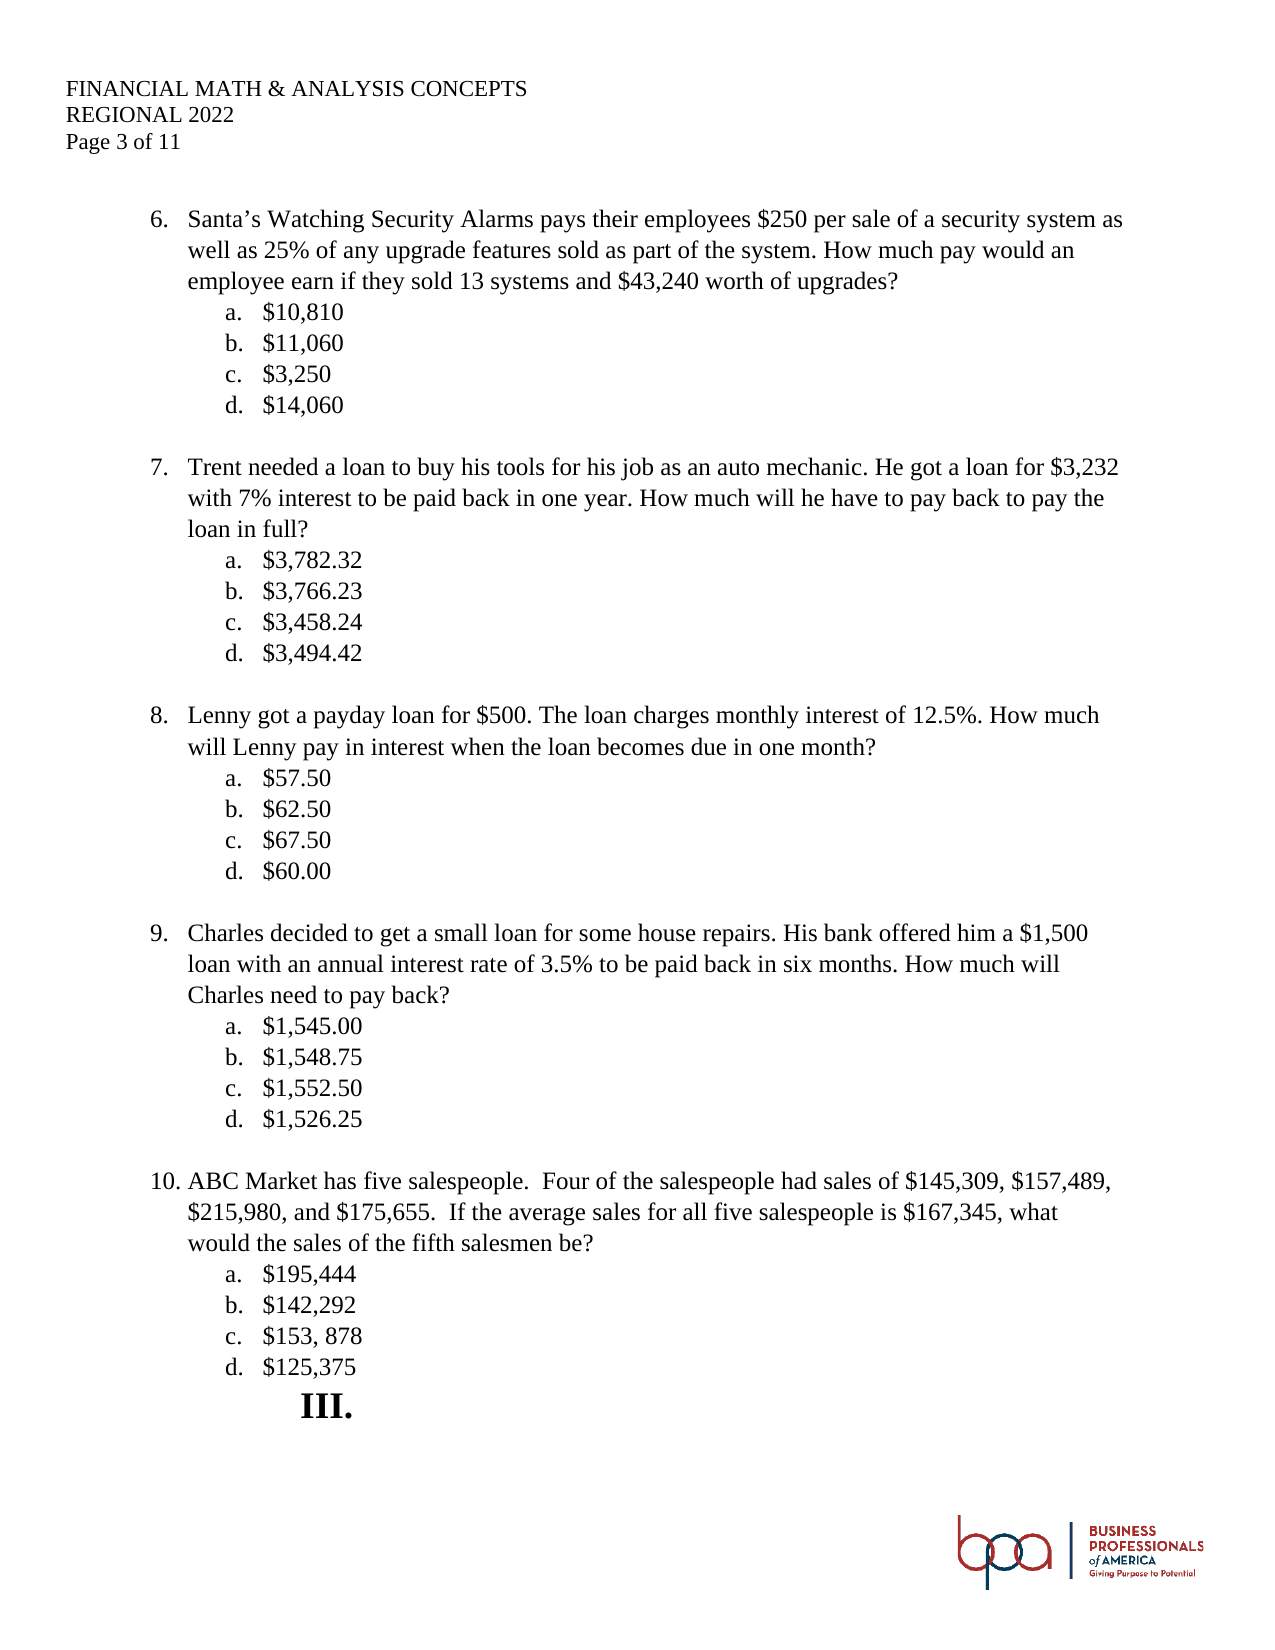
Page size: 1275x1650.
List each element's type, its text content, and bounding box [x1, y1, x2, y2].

list $67.50 [225, 825, 1125, 853]
list ABC Market has five salespeople. Four of the salespeople had sales of $145,309, $157,489, $215,980, and $175,655. If the average sales for all five salespeople is $167,345, what would the sales of the fifth salesmen be? [150, 1166, 1125, 1257]
list Charles decided to get a small loan for some house repairs. His bank offered him a $1,500 loan with an annual interest rate of 3.5% to be paid back in six months. How much will Charles need to pay back? [150, 918, 1125, 1009]
list $3,782.32 [225, 545, 1125, 574]
list $3,494.42 [225, 638, 1125, 667]
list $60.00 [225, 856, 1125, 884]
list $3,458.24 [225, 607, 1125, 636]
list $62.50 [225, 794, 1125, 822]
list $57.50 [225, 763, 1125, 791]
list $195,444 [225, 1259, 1125, 1288]
list $3,250 [225, 359, 1125, 388]
list $1,545.00 [225, 1011, 1125, 1040]
list $10,810 [225, 297, 1125, 326]
picture [957, 1515, 1204, 1590]
list Lenny got a payday loan for $500. The loan charges monthly interest of 12.5%. How much will Lenny pay in interest when the loan becomes due in one month? [150, 701, 1125, 760]
list Trent needed a loan to buy his tools for his job as an auto mechanic. He got a loan for $3,232 with 7% interest to be paid back in one year. How much will he have to pay back to pay the loan in full? [150, 452, 1125, 543]
list $1,548.75 [225, 1042, 1125, 1071]
list Santa’s Watching Security Alarms pays their employees $250 per sale of a security system as well as 25% of any upgrade features sold as part of the system. How much pay would an employee earn if they sold 13 systems and $43,240 worth of upgrades? [150, 204, 1125, 295]
list $3,766.23 [225, 576, 1125, 605]
list $142,292 [225, 1290, 1125, 1319]
list $153, 878 [225, 1321, 1125, 1350]
list $125,375 [225, 1352, 1125, 1381]
list $1,526.25 [225, 1104, 1125, 1133]
list $1,552.50 [225, 1073, 1125, 1102]
list $11,060 [225, 328, 1125, 357]
list $14,060 [225, 390, 1125, 419]
